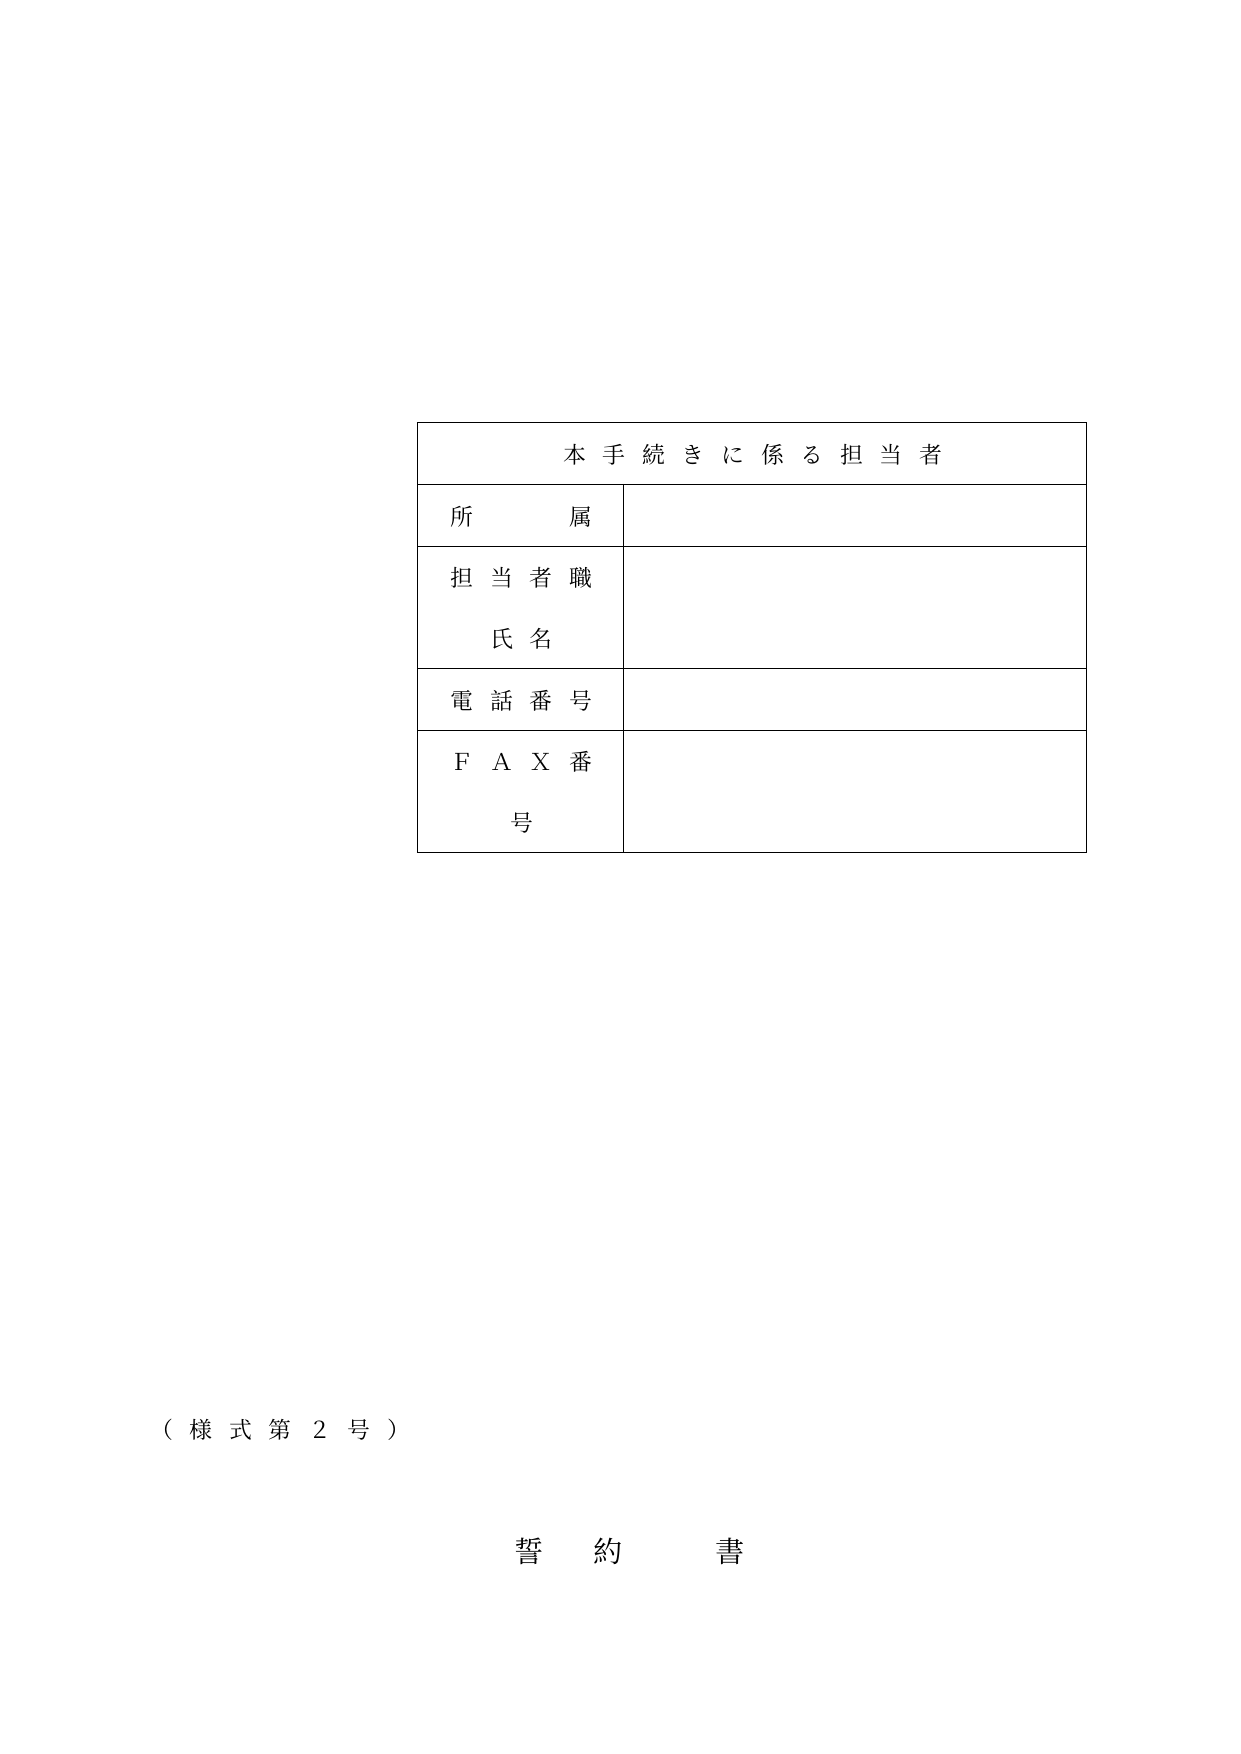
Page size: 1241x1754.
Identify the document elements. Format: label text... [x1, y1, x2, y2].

table_cell [624, 547, 1086, 668]
table_cell 所 属 [418, 485, 623, 546]
table_cell 担当者職氏名 [418, 547, 623, 668]
table_cell [624, 669, 1086, 729]
text 誓約書 [150, 1520, 1120, 1580]
table_cell [624, 731, 1086, 852]
table_cell [624, 485, 1086, 546]
table_cell 電話番号 [418, 669, 623, 729]
table_header 本手続きに係る担当者 [418, 423, 1086, 484]
table_cell ＦＡＸ番号 [418, 731, 623, 852]
text （様式第２号） [150, 1398, 1120, 1459]
